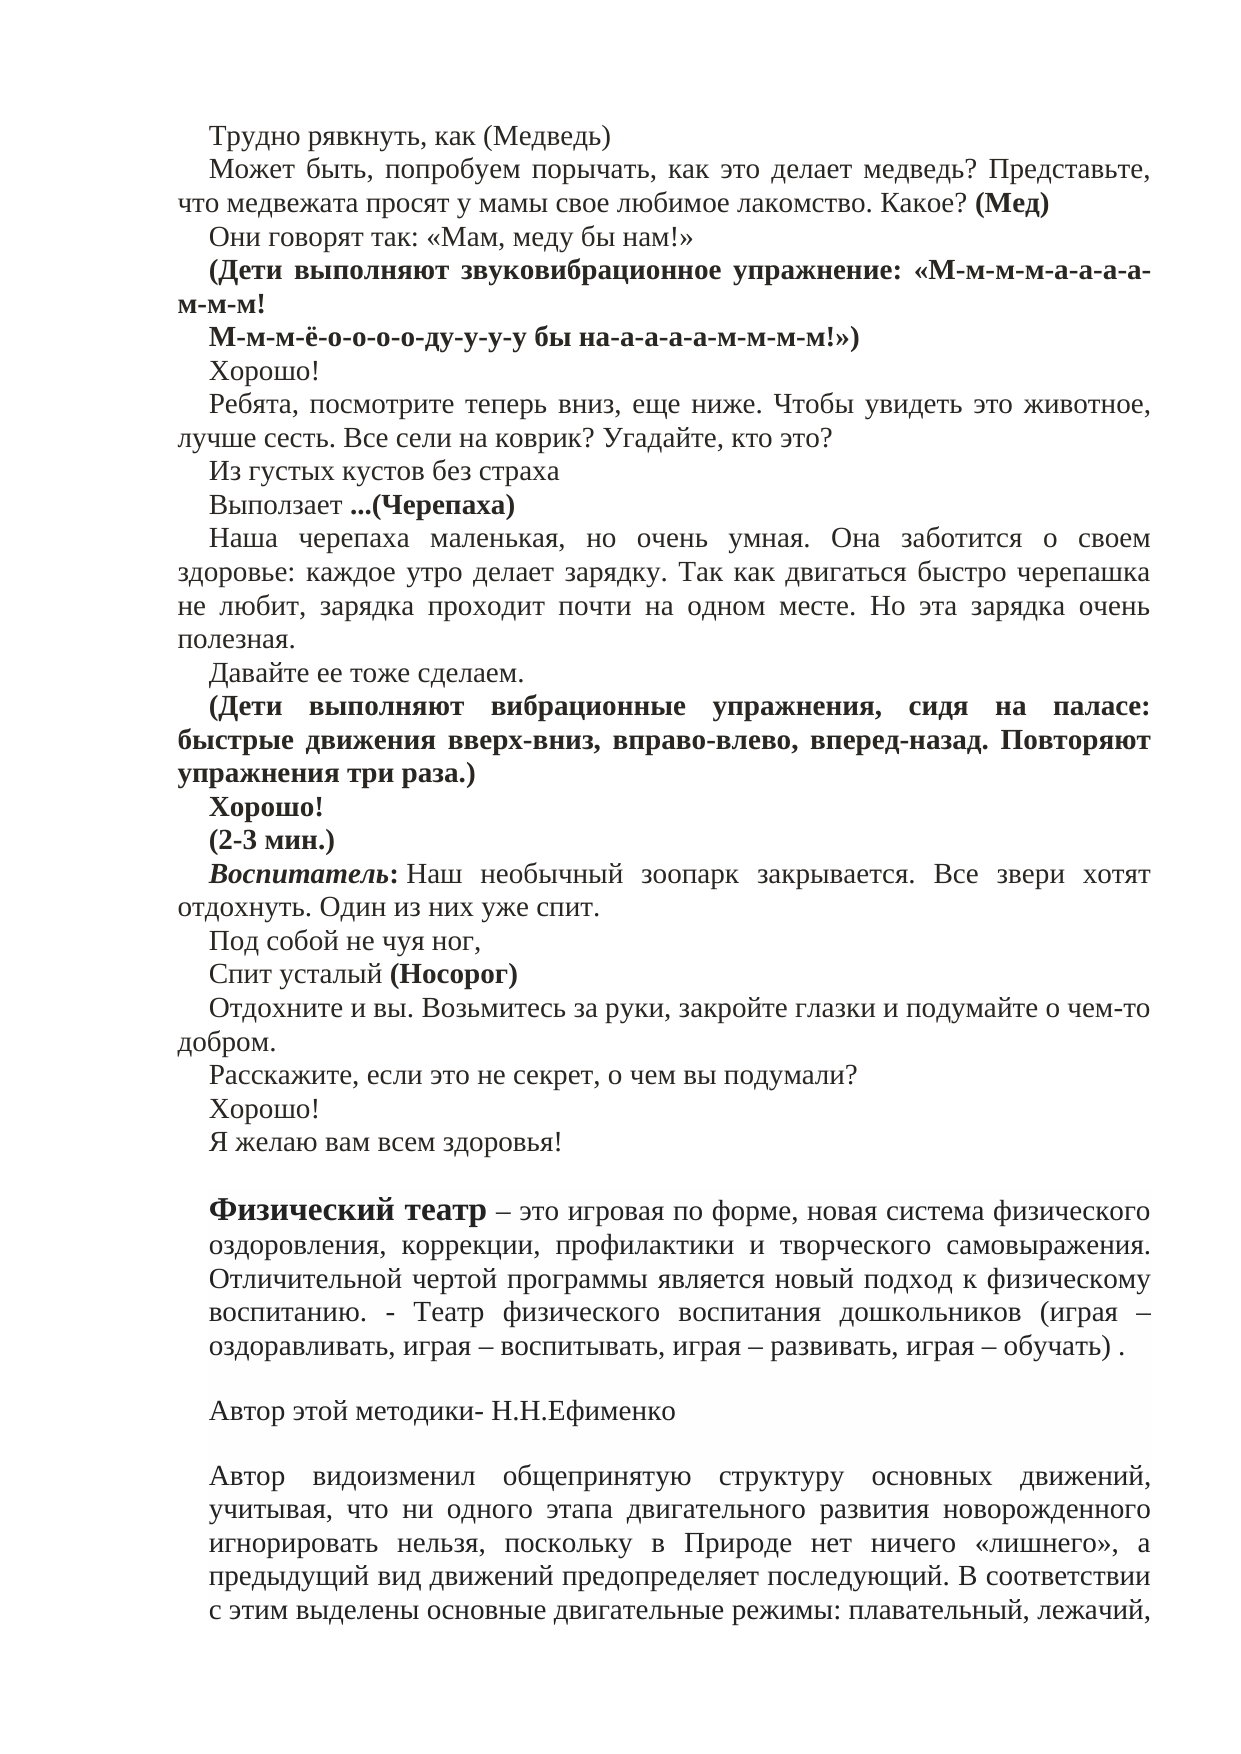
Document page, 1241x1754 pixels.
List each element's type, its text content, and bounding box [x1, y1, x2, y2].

text Спит усталый (Носорог) [177, 957, 1152, 990]
text Наша черепаха маленькая, но очень умная. Она заботится о своем здоровье: каждое утро делает зарядку. Так как двигаться быстро черепашка не любит, зарядка проходит почти на одном месте. Но эта зарядка очень полезная. [177, 521, 1152, 655]
text Хорошо! [177, 789, 1152, 822]
text Трудно рявкнуть, как (Медведь) [177, 118, 1152, 152]
text Может быть, попробуем порычать, как это делает медведь? Представьте, что медвежата просят у мамы свое любимое лакомство. Какое? (Мед) [177, 152, 1152, 219]
text Хорошо! [177, 353, 1152, 386]
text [208, 1458, 1152, 1625]
text Автор этой методики- Н.Н.Ефименко [208, 1393, 1152, 1426]
text Под собой не чуя ног, [177, 923, 1152, 957]
text (2-3 мин.) [177, 822, 1152, 856]
text Выползает ...(Черепаха) [177, 487, 1152, 521]
text М-м-м-ё-о-о-о-о-ду-у-у-у бы на-а-а-а-а-м-м-м-м!») [177, 319, 1152, 353]
text Отдохните и вы. Возьмитесь за руки, закройте глазки и подумайте о чем-то добром. [177, 990, 1152, 1057]
text Из густых кустов без страха [177, 453, 1152, 487]
text (Дети выполняют вибрационные упражнения, сидя на паласе: быстрые движения вверх-вниз, вправо-влево, вперед-назад. Повторяют упражнения три раза.) [177, 688, 1152, 789]
text (Дети выполняют звуковибрационное упражнение: «М-м-м-м-а-а-а-а-м-м-м! [177, 252, 1152, 319]
text Давайте ее тоже сделаем. [177, 655, 1152, 688]
text Я желаю вам всем здоровья! [177, 1124, 1152, 1158]
text Расскажите, если это не секрет, о чем вы подумали? [177, 1057, 1152, 1091]
text Физический театр – это игровая по форме, новая система физического оздоровления, коррекции, профилактики и творческого самовыражения. Отличительной чертой программы является новый подход к физическому воспитанию. - Театр физического воспитания дошкольников (играя – оздоравливать, играя – воспитывать, играя – развивать, играя – обучать) . [208, 1189, 1152, 1362]
text Ребята, посмотрите теперь вниз, еще ниже. Чтобы увидеть это животное, лучше сесть. Все сели на коврик? Угадайте, кто это? [177, 386, 1152, 453]
text Хорошо! [177, 1091, 1152, 1124]
text Воспитатель: Наш необычный зоопарк закрывается. Все звери хотят отдохнуть. Один из них уже спит. [177, 856, 1152, 923]
text Они говорят так: «Мам, меду бы нам!» [177, 219, 1152, 252]
